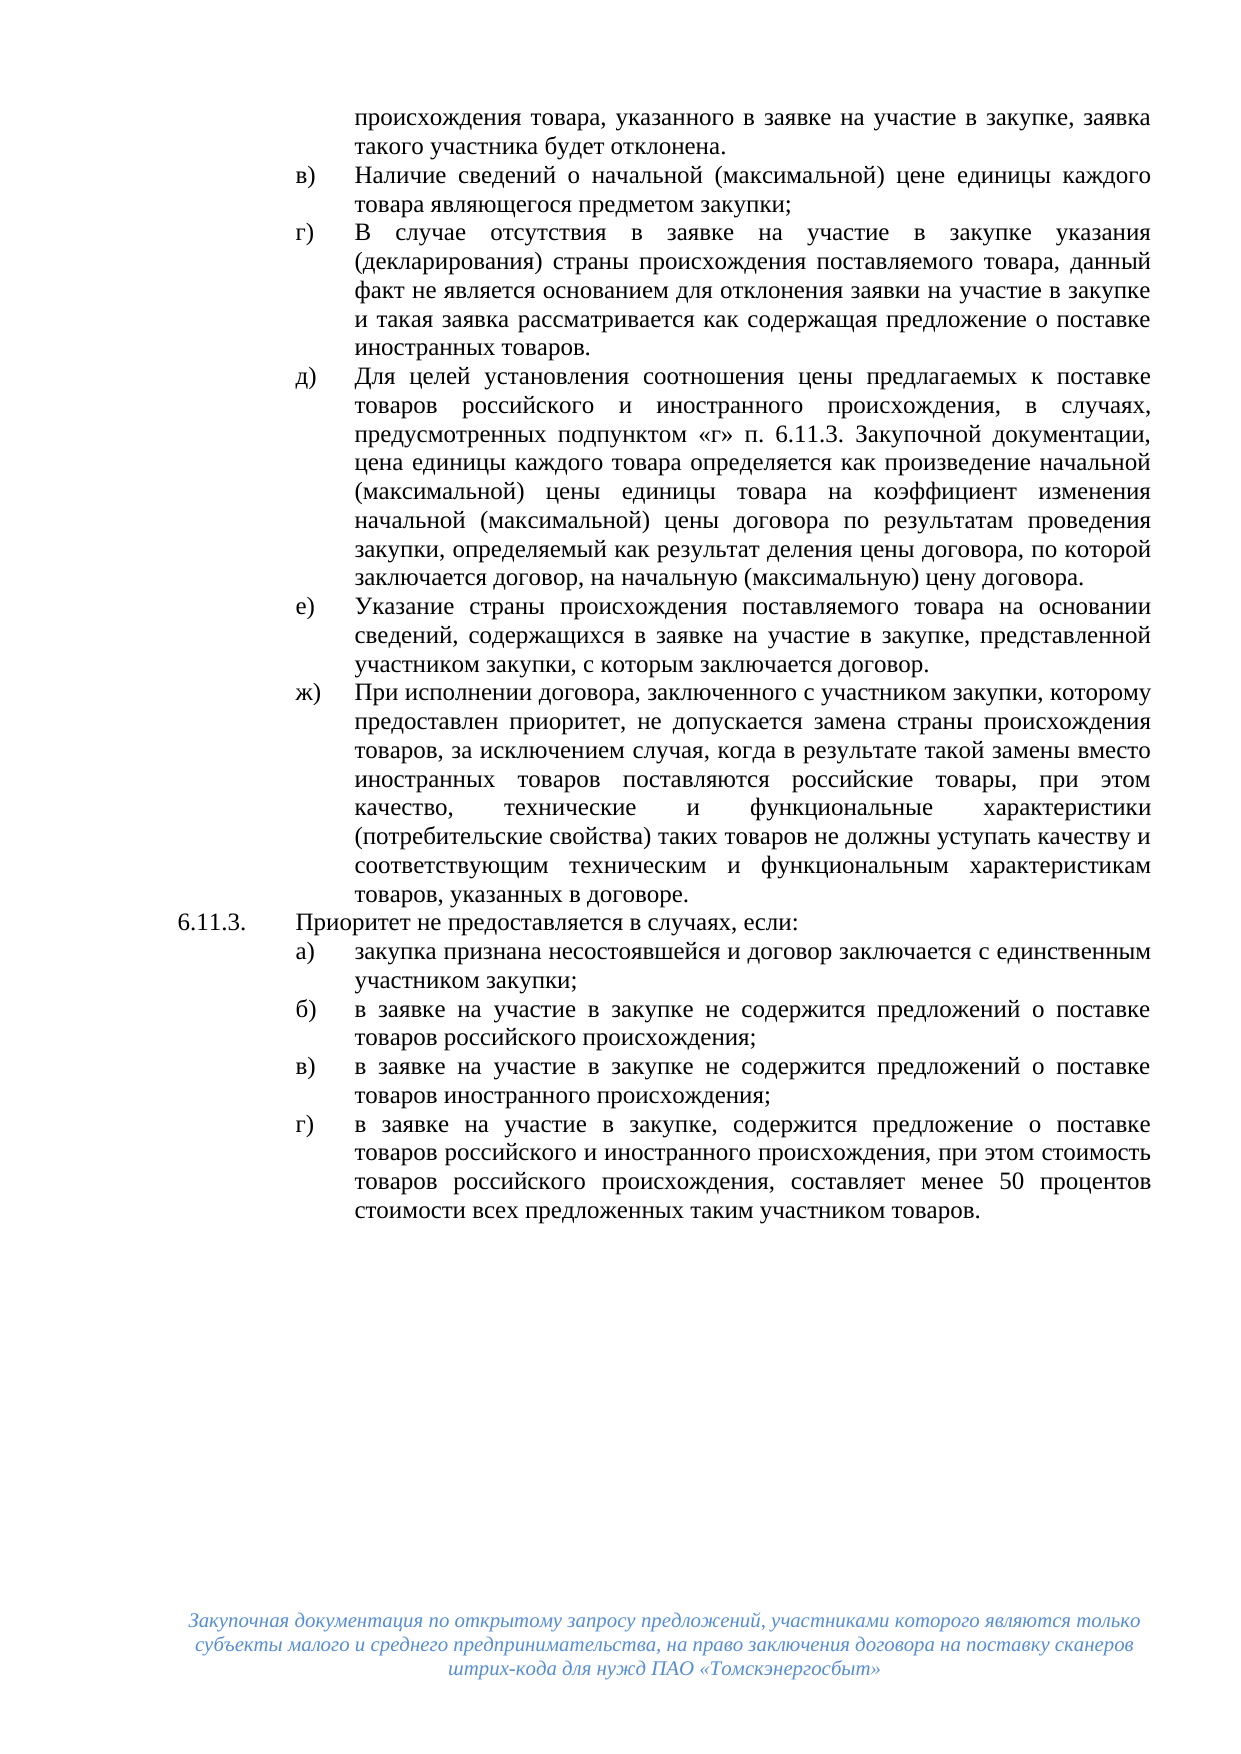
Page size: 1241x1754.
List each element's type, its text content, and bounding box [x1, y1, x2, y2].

list закупка признана несостоявшейся и договор заключается с единственным участником закупки; [295, 936, 1152, 994]
list в заявке на участие в закупке не содержится предложений о поставке товаров иностранного происхождения; [295, 1051, 1152, 1109]
list Указание страны происхождения поставляемого товара на основании сведений, содержащихся в заявке на участие в закупке, представленной участником закупки, с которым заключается договор. [295, 591, 1152, 677]
list Для целей установления соотношения цены предлагаемых к поставке товаров российского и иностранного происхождения, в случаях, предусмотренных подпунктом «г» п. 6.11.3. Закупочной документации, цена единицы каждого товара определяется как произведение начальной (максимальной) цены единицы товара на коэффициент изменения начальной (максимальной) цены договора по результатам проведения закупки, определяемый как результат деления цены договора, по которой заключается договор, на начальную (максимальную) цену договора. [295, 361, 1152, 591]
list в заявке на участие в закупке не содержится предложений о поставке товаров российского происхождения; [295, 994, 1152, 1051]
list При исполнении договора, заключенного с участником закупки, которому предоставлен приоритет, не допускается замена страны происхождения товаров, за исключением случая, когда в результате такой замены вместо иностранных товаров поставляются российские товары, при этом качество, технические и функциональные характеристики (потребительские свойства) таких товаров не должны уступать качеству и соответствующим техническим и функциональным характеристикам товаров, указанных в договоре. [295, 677, 1152, 907]
list В случае отсутствия в заявке на участие в закупке указания (декларирования) страны происхождения поставляемого товара, данный факт не является основанием для отклонения заявки на участие в закупке и такая заявка рассматривается как содержащая предложение о поставке иностранных товаров. [295, 217, 1152, 361]
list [295, 102, 1152, 160]
list Наличие сведений о начальной (максимальной) цене единицы каждого товара являющегося предметом закупки; [295, 160, 1152, 217]
list в заявке на участие в закупке, содержится предложение о поставке товаров российского и иностранного происхождения, при этом стоимость товаров российского происхождения, составляет менее 50 процентов стоимости всех предложенных таким участником товаров. [295, 1109, 1152, 1224]
list Приоритет не предоставляется в случаях, если: [177, 907, 1152, 936]
